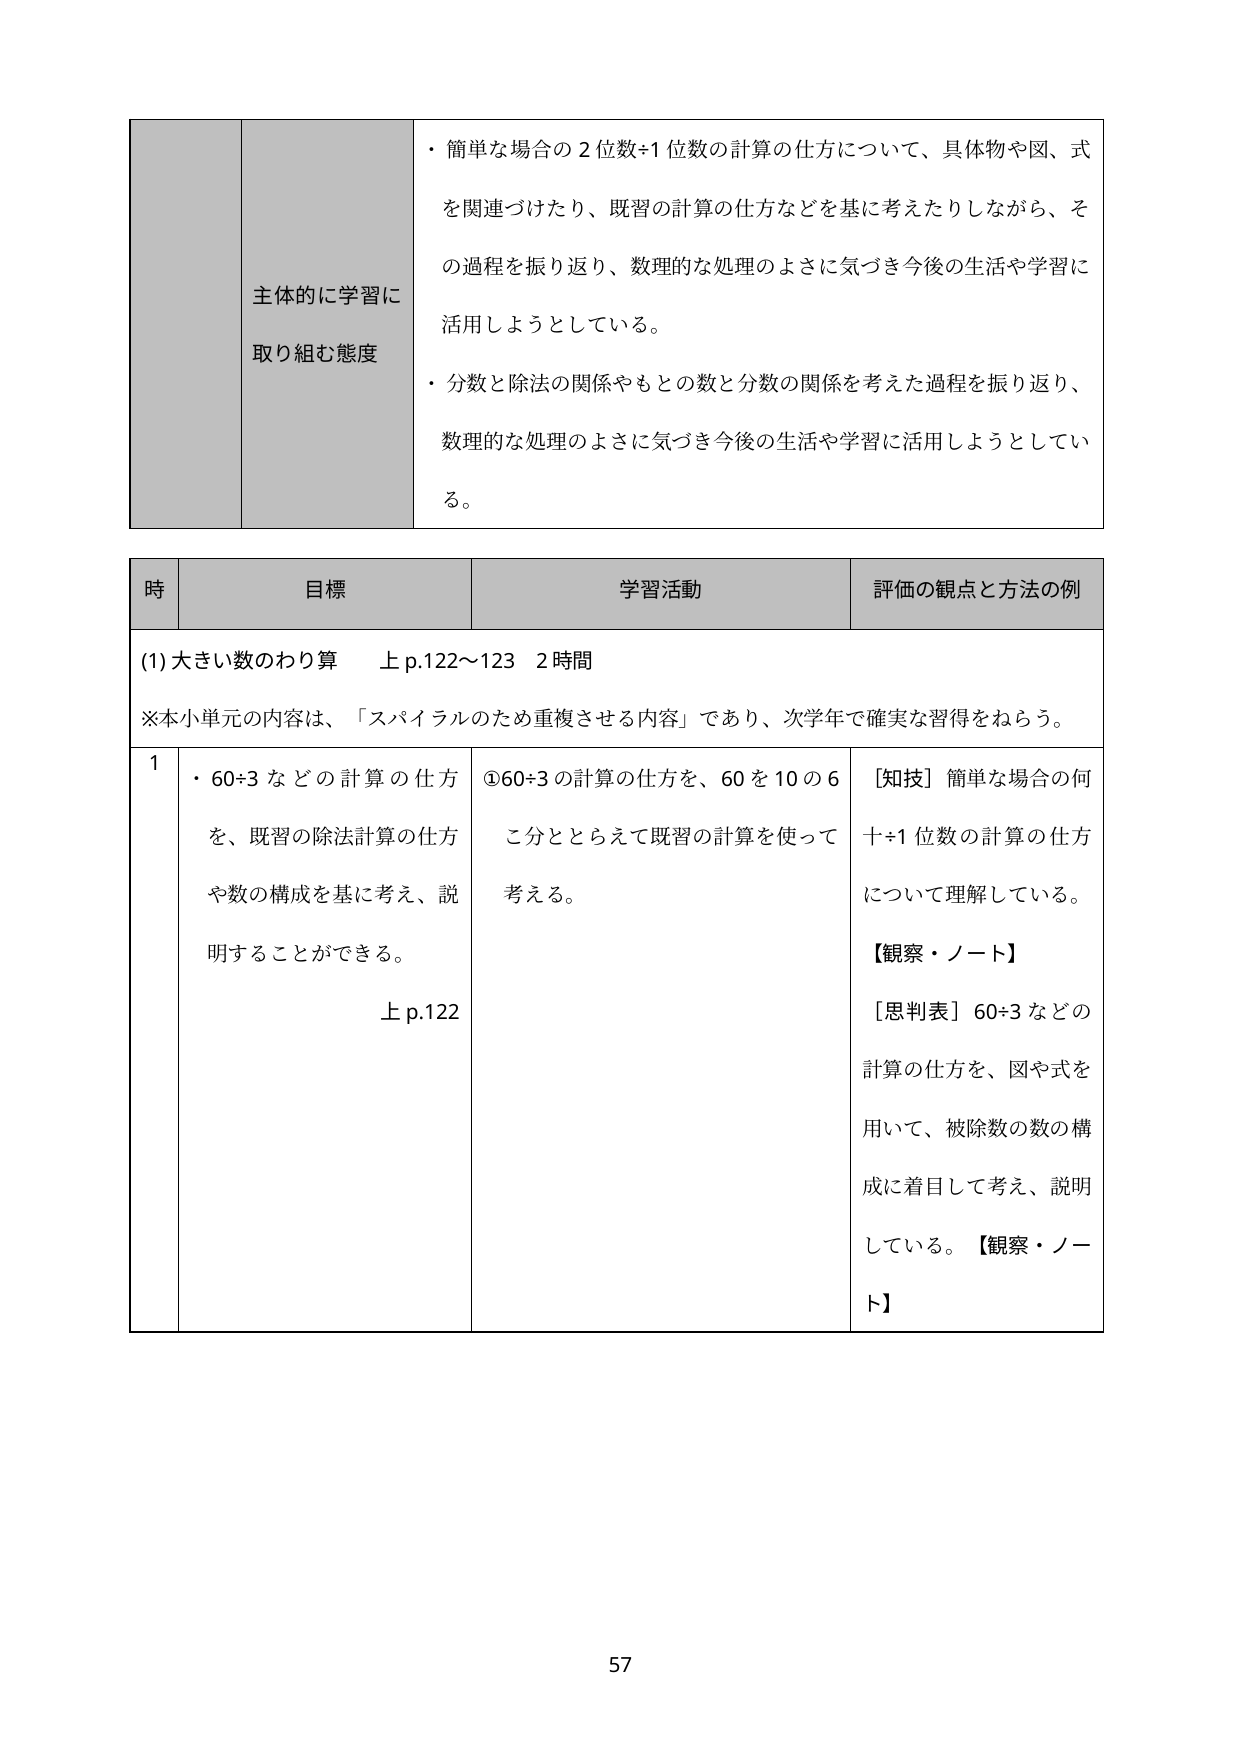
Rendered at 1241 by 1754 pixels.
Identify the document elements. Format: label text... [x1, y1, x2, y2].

table_cell ①60÷3の計算の仕方を、60を10の6こ分ととらえて既習の計算を使って考える。 [472, 748, 850, 1331]
table_cell 1 [131, 748, 178, 1331]
table_header 学習活動 [472, 559, 850, 629]
table_header 時 [131, 559, 178, 629]
table_cell (1) 大きい数のわり算 上p.122～123 2時間 ※本小単元の内容は、「スパイラルのため重複させる内容」であり、次学年で確実な習得をねらう。 [131, 630, 1103, 747]
table_header 評価の観点と方法の例 [851, 559, 1103, 629]
table_header 目標 [179, 559, 471, 629]
table_cell 60÷3などの計算の仕方を、既習の除法計算の仕方や数の構成を基に考え、説明することができる。 上p.122 [179, 748, 471, 1331]
table_cell 主体的に学習に取り組む態度 [242, 120, 413, 528]
table_cell 簡単な場合の2位数÷1位数の計算の仕方について、具体物や図、式を関連づけたり、既習の計算の仕方などを基に考えたりしながら、その過程を振り返り、数理的な処理のよさに気づき今後の生活や学習に活用しようとしている。 分数と除法の関係やもとの数と分数の関係を考えた過程を振り返り、数理的な処理のよさに気づき今後の生活や学習に活用しようとしている。 [414, 120, 1103, 528]
table_cell ［知技］簡単な場合の何十÷1位数の計算の仕方について理解している。【観察・ノート】 ［思判表］60÷3などの計算の仕方を、図や式を用いて、被除数の数の構成に着目して考え、説明している。【観察・ノート】 [851, 748, 1103, 1331]
